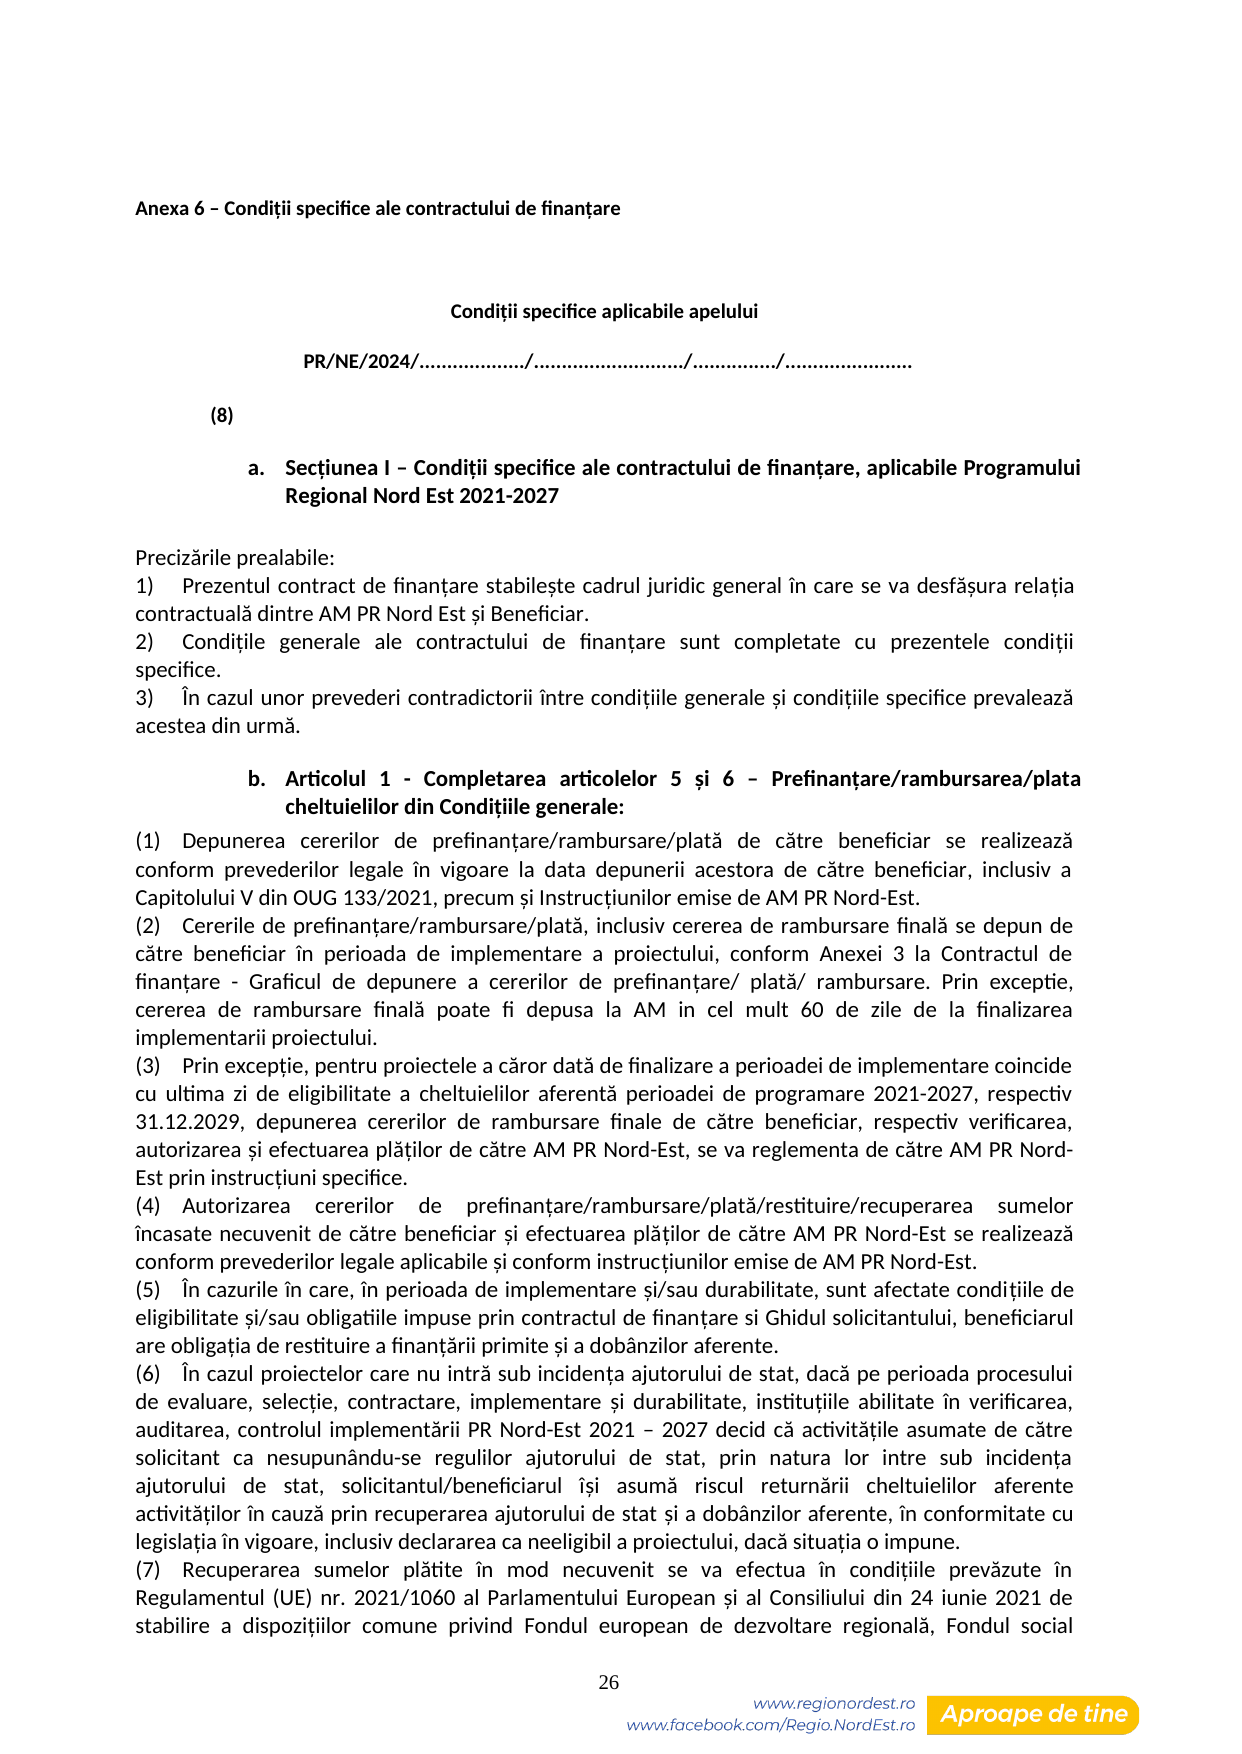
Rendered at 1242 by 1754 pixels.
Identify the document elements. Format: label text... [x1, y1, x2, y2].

subtitle Articolul 1 - Completarea articolelor 5 și 6 – Prefinanțare/rambursarea/plata cheltuielilor din Condițiile generale: [248, 764, 1082, 820]
text 3) În cazul unor prevederi contradictorii între condițiile generale și condițiile specifice prevalează acestea din urmă. [135, 683, 1074, 739]
text 2) Condițile generale ale contractului de finanțare sunt completate cu prezentele condiții specifice. [135, 627, 1074, 683]
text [135, 1555, 1074, 1639]
text Condiții specifice aplicabile apelului [135, 298, 1074, 323]
text Anexa 6 – Condiții specifice ale contractului de finanțare [135, 195, 1074, 221]
text (1) Depunerea cererilor de prefinanțare/rambursare/plată de către beneficiar se realizează conform prevederilor legale în vigoare la data depunerii acestora de către beneficiar, inclusiv a Capitolului V din OUG 133/2021, precum și Instrucțiunilor emise de AM PR Nord-Est. [135, 827, 1074, 911]
text Precizările prealabile: [135, 543, 1074, 571]
text (5) În cazurile în care, în perioada de implementare și/sau durabilitate, sunt afectate condițiile de eligibilitate și/sau obligatiile impuse prin contractul de finanțare si Ghidul solicitantului, beneficiarul are obligația de restituire a finanțării primite și a dobânzilor aferente. [135, 1275, 1074, 1359]
picture [135, 1693, 1140, 1737]
text PR/NE/2024/.................../.........................../.............../....................... [135, 348, 1082, 374]
text (3) Prin excepție, pentru proiectele a căror dată de finalizare a perioadei de implementare coincide cu ultima zi de eligibilitate a cheltuielilor aferentă perioadei de programare 2021-2027, respectiv 31.12.2029, depunerea cererilor de rambursare finale de către beneficiar, respectiv verificarea, autorizarea și efectuarea plăților de către AM PR Nord-Est, se va reglementa de către AM PR Nord-Est prin instrucțiuni specifice. [135, 1051, 1074, 1191]
text (2) Cererile de prefinanțare/rambursare/plată, inclusiv cererea de rambursare finală se depun de către beneficiar în perioada de implementare a proiectului, conform Anexei 3 la Contractul de finanțare - Graficul de depunere a cererilor de prefinanțare/ plată/ rambursare. Prin exceptie, cererea de rambursare finală poate fi depusa la AM in cel mult 60 de zile de la finalizarea implementarii proiectului. [135, 911, 1074, 1051]
text 1) Prezentul contract de finanțare stabilește cadrul juridic general în care se va desfășura relația contractuală dintre AM PR Nord Est și Beneficiar. [135, 571, 1074, 627]
text (6) În cazul proiectelor care nu intră sub incidența ajutorului de stat, dacă pe perioada procesului de evaluare, selecţie, contractare, implementare și durabilitate, instituţiile abilitate în verificarea, auditarea, controlul implementării PR Nord-Est 2021 – 2027 decid că activităţile asumate de către solicitant ca nesupunându-se regulilor ajutorului de stat, prin natura lor intre sub incidenţa ajutorului de stat, solicitantul/beneficiarul îşi asumă riscul returnării cheltuielilor aferente activităţilor în cauză prin recuperarea ajutorului de stat şi a dobânzilor aferente, în conformitate cu legislaţia în vigoare, inclusiv declararea ca neeligibil a proiectului, dacă situaţia o impune. [135, 1359, 1074, 1555]
text (4) Autorizarea cererilor de prefinanțare/rambursare/plată/restituire/recuperarea sumelor încasate necuvenit de către beneficiar și efectuarea plăților de către AM PR Nord-Est se realizează conform prevederilor legale aplicabile și conform instrucțiunilor emise de AM PR Nord-Est. [135, 1191, 1074, 1275]
subtitle Secțiunea I – Condiții specifice ale contractului de finanțare, aplicabile Programului Regional Nord Est 2021-2027 [248, 453, 1082, 509]
